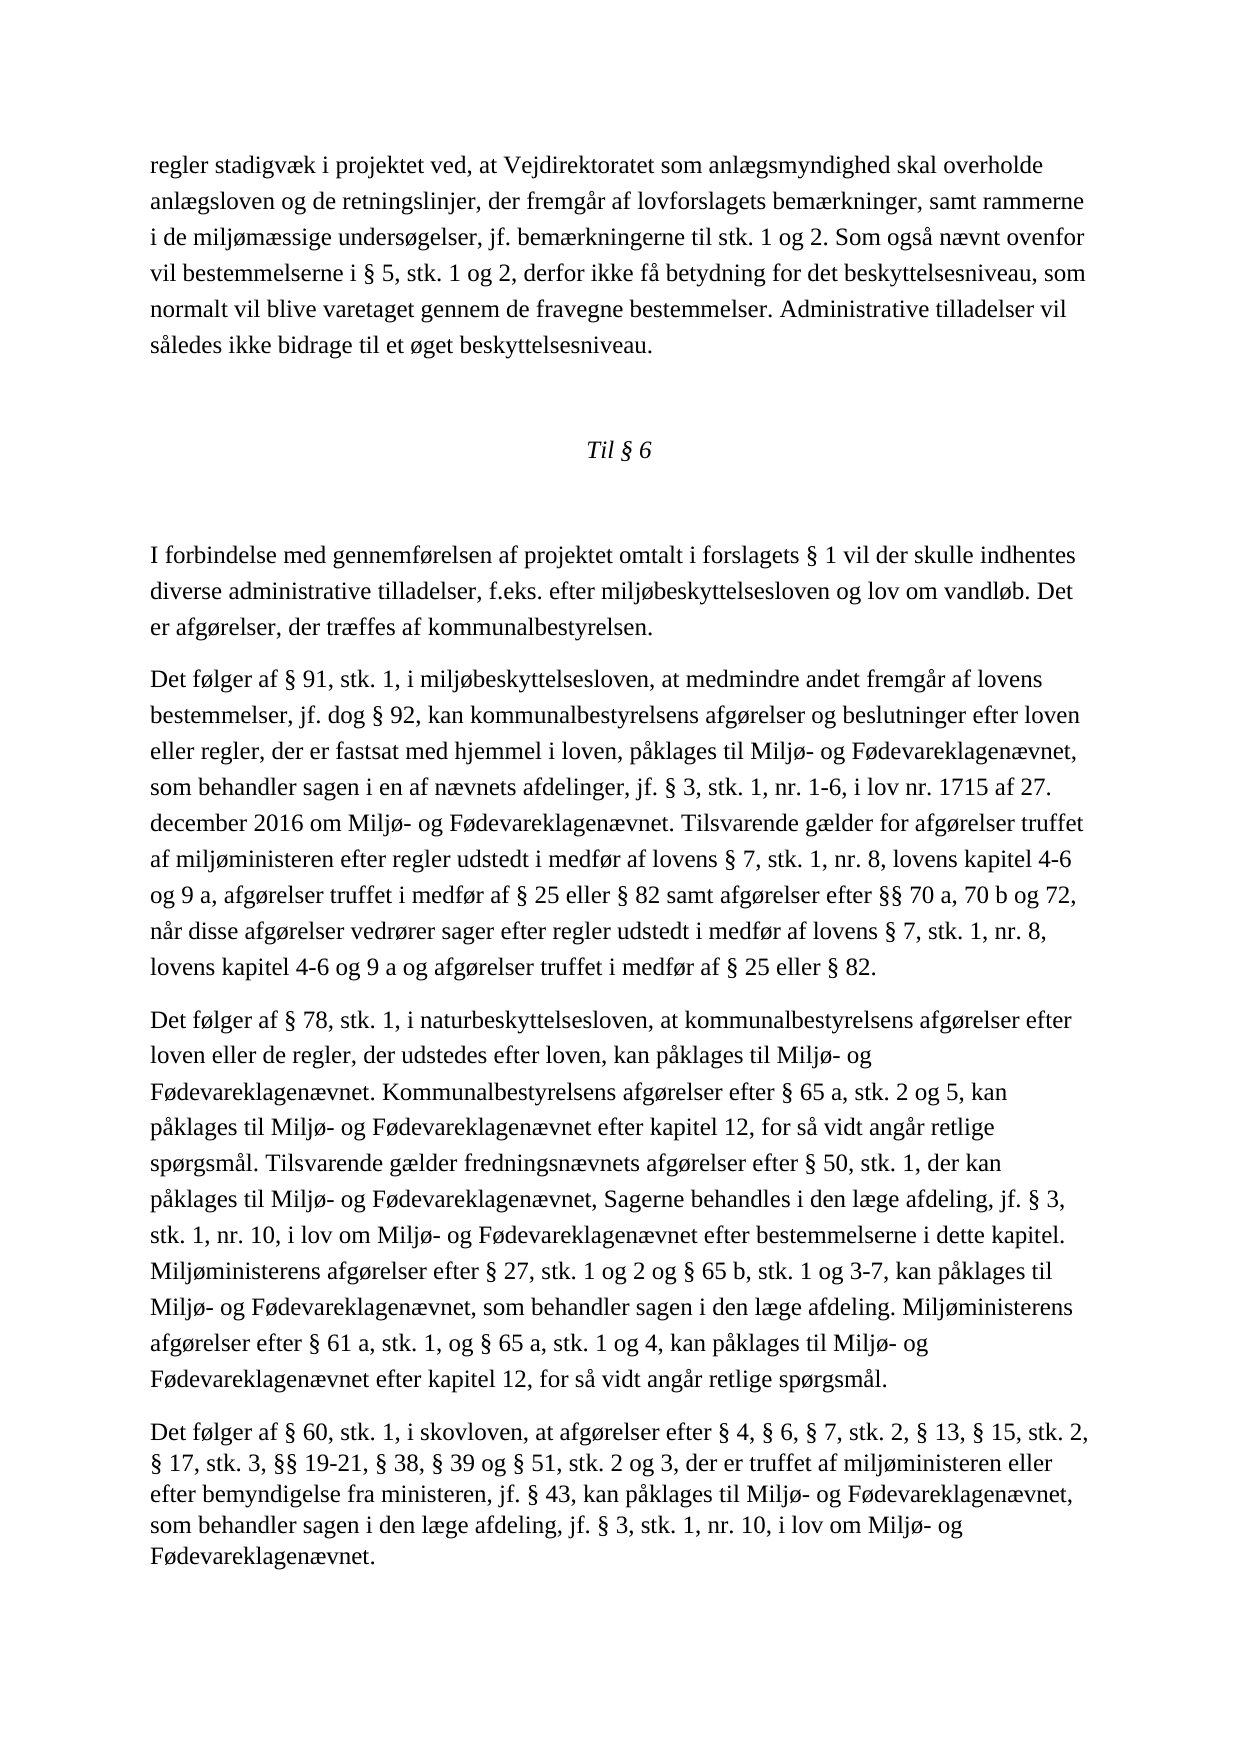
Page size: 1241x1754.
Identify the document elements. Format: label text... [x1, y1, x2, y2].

text Det følger af § 60, stk. 1, i skovloven, at afgørelser efter § 4, § 6, § 7, stk. 2, § 13, § 15, stk. 2, § 17, stk. 3, §§ 19-21, § 38, § 39 og § 51, stk. 2 og 3, der er truffet af miljøministeren eller efter bemyndigelse fra ministeren, jf. § 43, kan påklages til Miljø- og Fødevareklagenævnet, som behandler sagen i den læge afdeling, jf. § 3, stk. 1, nr. 10, i lov om Miljø- og Fødevareklagenævnet. [150, 1417, 1090, 1569]
text Til § 6 [150, 435, 1090, 464]
text I forbindelse med gennemførelsen af projektet omtalt i forslagets § 1 vil der skulle indhentes diverse administrative tilladelser, f.eks. efter miljøbeskyttelsesloven og lov om vandløb. Det er afgørelser, der træffes af kommunalbestyrelsen. [150, 540, 1090, 641]
text Det følger af § 91, stk. 1, i miljøbeskyttelsesloven, at medmindre andet fremgår af lovens bestemmelser, jf. dog § 92, kan kommunalbestyrelsens afgørelser og beslutninger efter loven eller regler, der er fastsat med hjemmel i loven, påklages til Miljø- og Fødevareklagenævnet, som behandler sagen i en af nævnets afdelinger, jf. § 3, stk. 1, nr. 1-6, i lov nr. 1715 af 27. december 2016 om Miljø- og Fødevareklagenævnet. Tilsvarende gælder for afgørelser truffet af miljøministeren efter regler udstedt i medfør af lovens § 7, stk. 1, nr. 8, lovens kapitel 4-6 og 9 a, afgørelser truffet i medfør af § 25 eller § 82 samt afgørelser efter §§ 70 a, 70 b og 72, når disse afgørelser vedrører sager efter regler udstedt i medfør af lovens § 7, stk. 1, nr. 8, lovens kapitel 4-6 og 9 a og afgørelser truffet i medfør af § 25 eller § 82. [150, 664, 1090, 981]
text Det følger af § 78, stk. 1, i naturbeskyttelsesloven, at kommunalbestyrelsens afgørelser efter loven eller de regler, der udstedes efter loven, kan påklages til Miljø- og Fødevareklagenævnet. Kommunalbestyrelsens afgørelser efter § 65 a, stk. 2 og 5, kan påklages til Miljø- og Fødevareklagenævnet efter kapitel 12, for så vidt angår retlige spørgsmål. Tilsvarende gælder fredningsnævnets afgørelser efter § 50, stk. 1, der kan påklages til Miljø- og Fødevareklagenævnet, Sagerne behandles i den læge afdeling, jf. § 3, stk. 1, nr. 10, i lov om Miljø- og Fødevareklagenævnet efter bestemmelserne i dette kapitel. Miljøministerens afgørelser efter § 27, stk. 1 og 2 og § 65 b, stk. 1 og 3-7, kan påklages til Miljø- og Fødevareklagenævnet, som behandler sagen i den læge afdeling. Miljøministerens afgørelser efter § 61 a, stk. 1, og § 65 a, stk. 1 og 4, kan påklages til Miljø- og Fødevareklagenævnet efter kapitel 12, for så vidt angår retlige spørgsmål. [150, 1005, 1090, 1393]
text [150, 150, 1090, 358]
